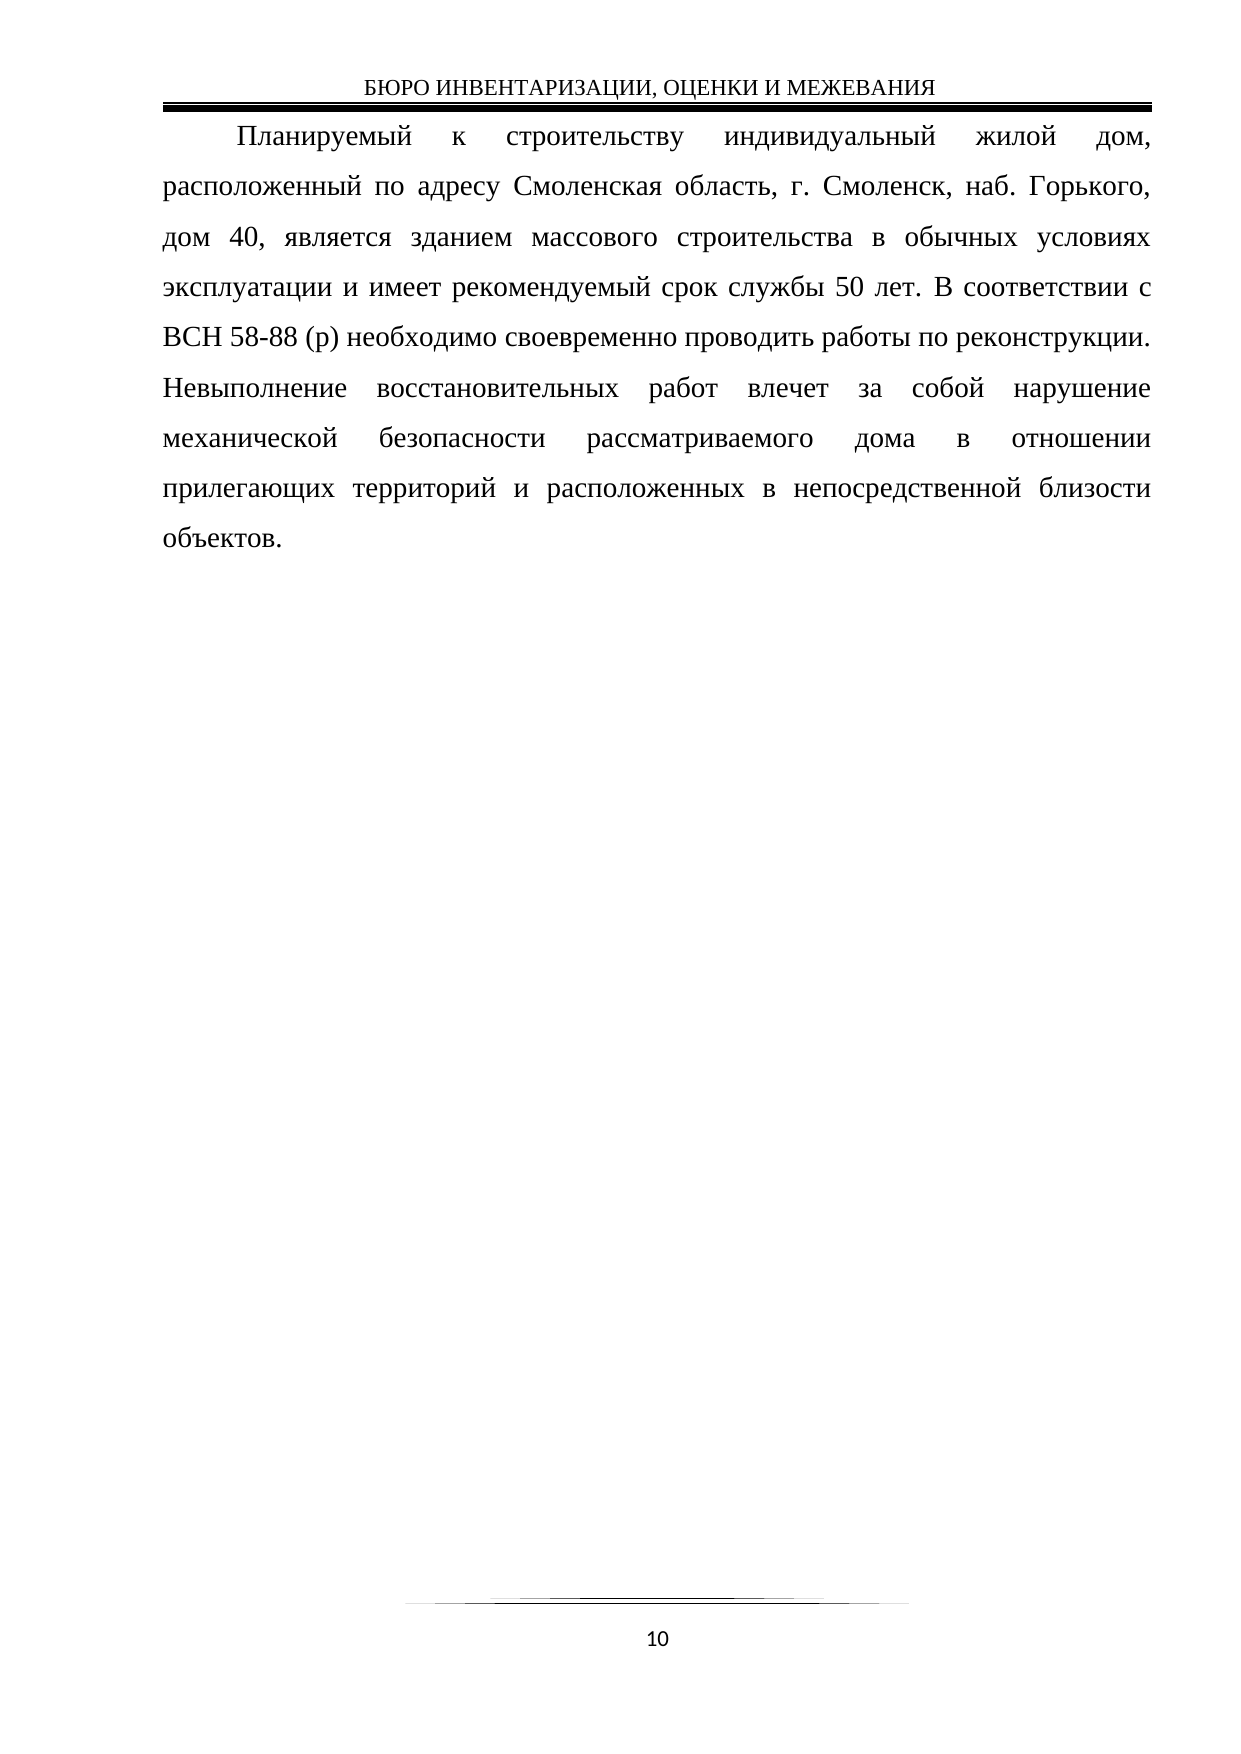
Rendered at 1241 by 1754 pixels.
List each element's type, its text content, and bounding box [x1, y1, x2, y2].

text Планируемый к строительству индивидуальный жилой дом, расположенный по адресу Смоленская область, г. Смоленск, наб. Горького, дом 40, является зданием массового строительства в обычных условиях эксплуатации и имеет рекомендуемый срок службы 50 лет. В соответствии с ВСН 58-88 (р) необходимо своевременно проводить работы по реконструкции. Невыполнение восстановительных работ влечет за собой нарушение механической безопасности рассматриваемого дома в отношении прилегающих территорий и расположенных в непосредственной близости объектов. [162, 118, 1152, 245]
text Планируемый к строительству индивидуальный жилой дом, расположенный по адресу Смоленская область, г. Смоленск, наб. Горького, дом 40, является зданием массового строительства в обычных условиях эксплуатации и имеет рекомендуемый срок службы 50 лет. В соответствии с ВСН 58-88 (р) необходимо своевременно проводить работы по реконструкции. Невыполнение восстановительных работ влечет за собой нарушение механической безопасности рассматриваемого дома в отношении прилегающих территорий и расположенных в непосредственной близости объектов. [162, 252, 1152, 554]
